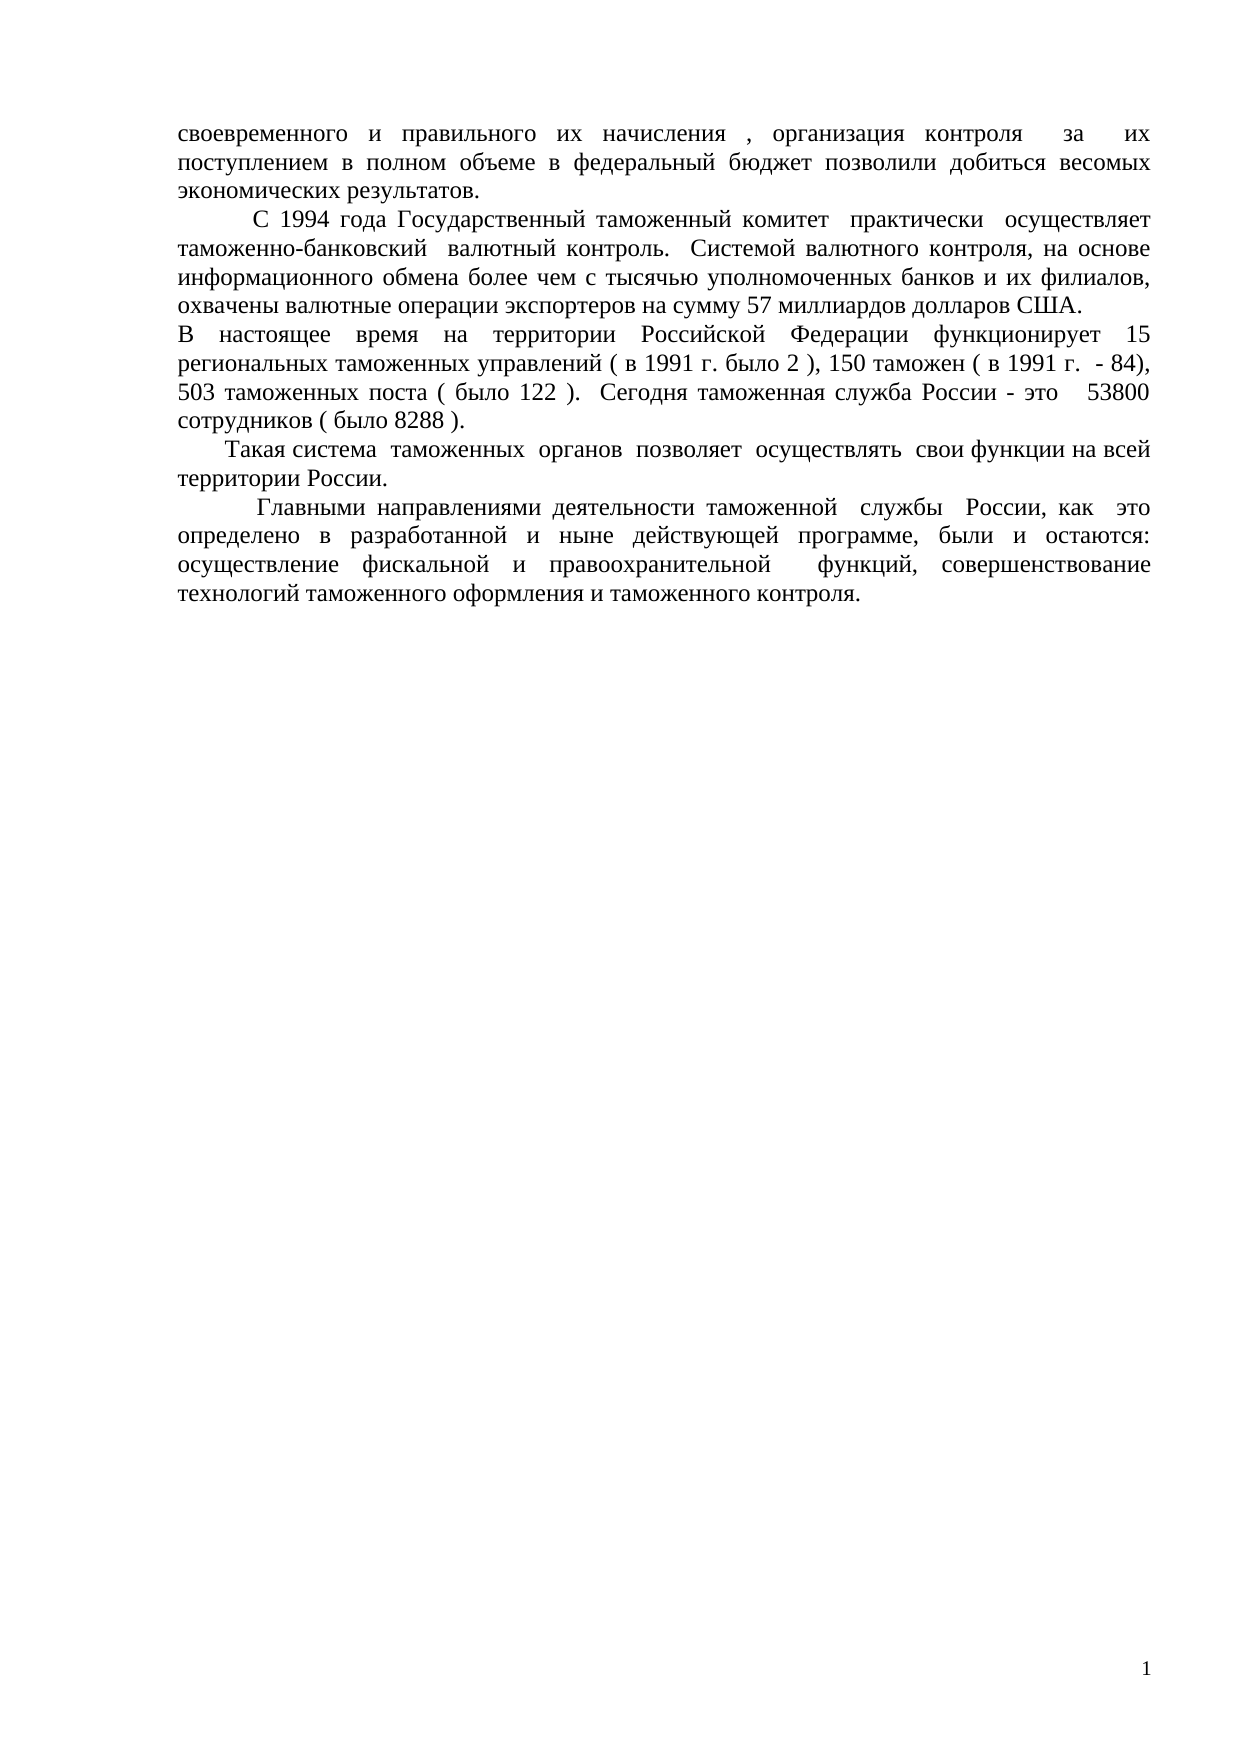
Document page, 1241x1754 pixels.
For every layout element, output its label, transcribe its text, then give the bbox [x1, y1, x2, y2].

text Такая система таможенных органов позволяет осуществлять свои функции на всей территории России. [177, 434, 1152, 492]
text Главными направлениями деятельности таможенной службы России, как это определено в разработанной и ныне действующей программе, были и остаются: осуществление фискальной и правоохранительной функций, совершенствование технологий таможенного оформления и таможенного контроля. [177, 492, 1152, 607]
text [177, 118, 1152, 204]
text В настоящее время на территории Российской Федерации функционирует 15 региональных таможенных управлений ( в 1991 г. было 2 ), 150 таможен ( в 1991 г. - 84), 503 таможенных поста ( было 122 ). Сегодня таможенная служба России - это 53800 сотрудников ( было 8288 ). [177, 319, 1152, 434]
text С 1994 года Государственный таможенный комитет практически осуществляет таможенно-банковский валютный контроль. Системой валютного контроля, на основе информационного обмена более чем с тысячью уполномоченных банков и их филиалов, охвачены валютные операции экспортеров на сумму 57 миллиардов долларов США. [177, 204, 1152, 319]
